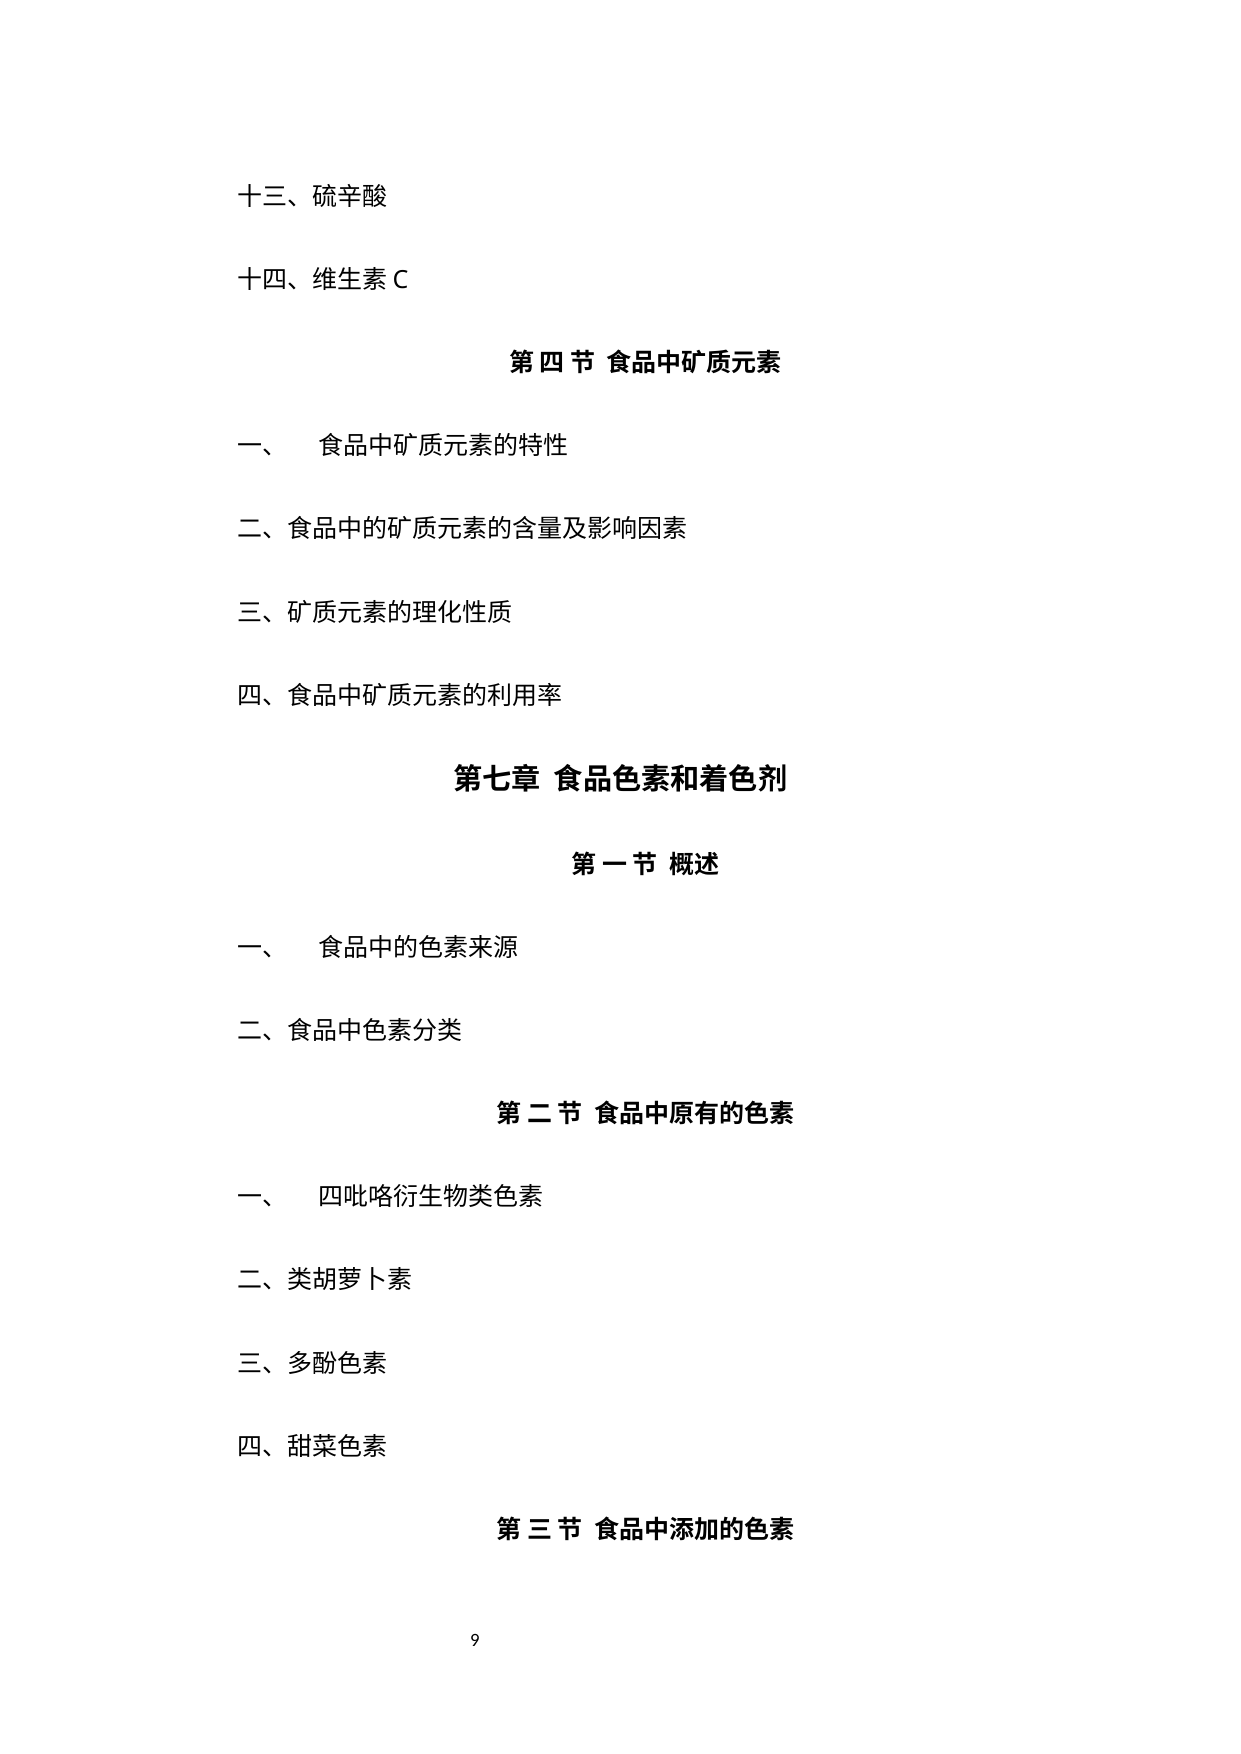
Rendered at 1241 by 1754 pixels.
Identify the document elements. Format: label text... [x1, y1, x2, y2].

text 三、矿质元素的理化性质 [237, 578, 1053, 643]
text 第 三 节 食品中添加的色素 [187, 1495, 1053, 1560]
text 三、多酚色素 [237, 1329, 1053, 1394]
text 二、类胡萝卜素 [237, 1246, 1053, 1311]
text 第 一 节 概述 [187, 830, 1053, 895]
list 食品中的色素来源 [237, 913, 1053, 978]
text 十三、硫辛酸 [237, 162, 1053, 227]
text 第 四 节 食品中矿质元素 [187, 328, 1053, 393]
text 二、食品中的矿质元素的含量及影响因素 [237, 494, 1053, 559]
text 第七章 食品色素和着色剂 [187, 744, 1053, 809]
text 四、甜菜色素 [237, 1412, 1053, 1477]
text 第 二 节 食品中原有的色素 [187, 1079, 1053, 1144]
list 四吡咯衍生物类色素 [237, 1162, 1053, 1227]
text 十四、维生素C [237, 245, 1053, 310]
text 四、食品中矿质元素的利用率 [237, 661, 1053, 726]
list 食品中矿质元素的特性 [237, 411, 1053, 476]
text 二、食品中色素分类 [237, 996, 1053, 1061]
